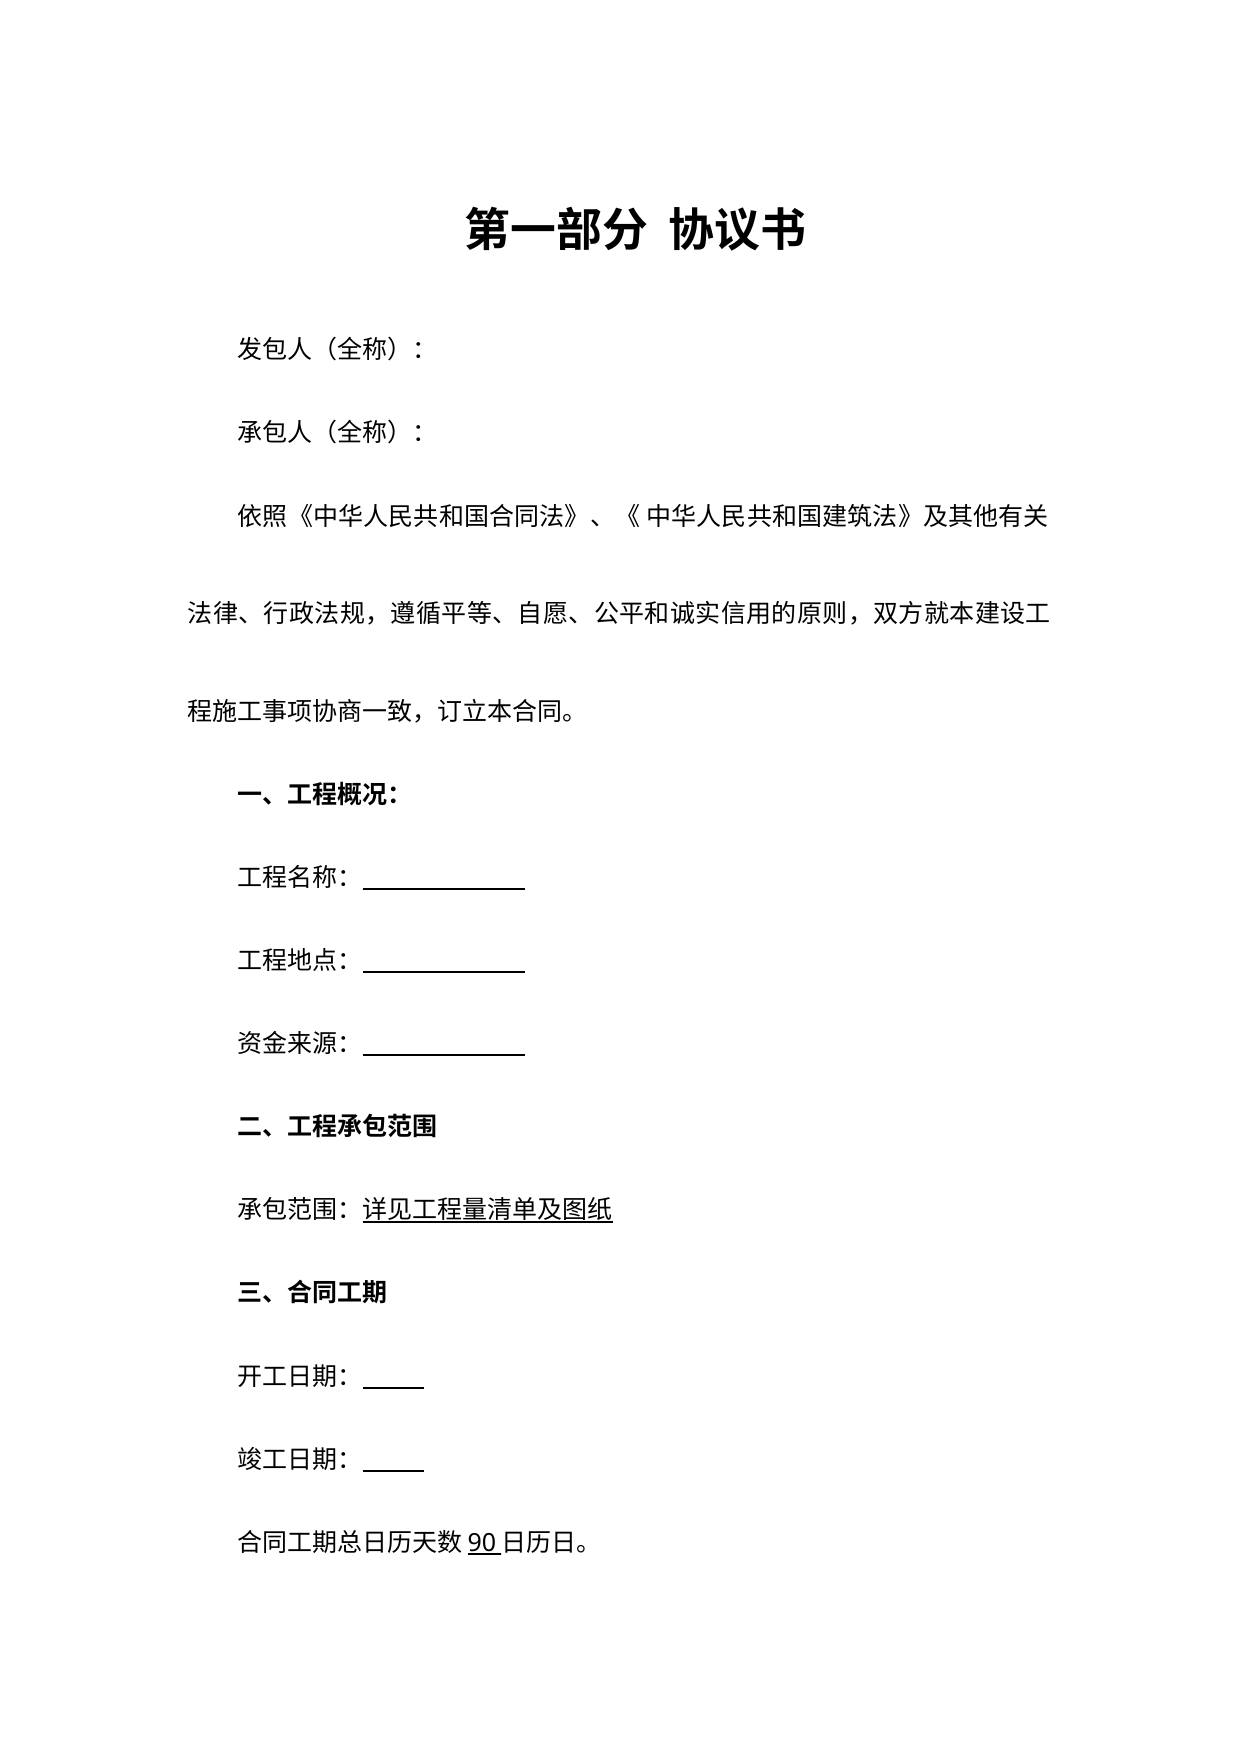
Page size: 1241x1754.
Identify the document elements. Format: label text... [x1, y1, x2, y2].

text 开工日期： [187, 1342, 1053, 1407]
text 一、工程概况： [187, 760, 1053, 825]
text 合同工期总日历天数90日历日。 [187, 1508, 1053, 1573]
text 工程名称： [187, 843, 1053, 908]
text 三、合同工期 [187, 1258, 1053, 1323]
text 承包范围：详见工程量清单及图纸 [187, 1175, 1053, 1240]
text 承包人（全称）： [187, 398, 1053, 463]
text 注：本合同样本仅供参考，具体内容由采购人和成交单位协商确定。 第一部分 协议书 [187, 178, 1053, 276]
text 二、工程承包范围 [187, 1092, 1053, 1157]
text 发包人（全称）： [187, 315, 1053, 380]
text 竣工日期： [187, 1425, 1053, 1490]
text 工程地点： [187, 926, 1053, 991]
text 资金来源： [187, 1009, 1053, 1074]
text 依照《中华人民共和国合同法》、《 中华人民共和国建筑法》及其他有关法律、行政法规，遵循平等、自愿、公平和诚实信用的原则，双方就本建设工程施工事项协商一致，订立本合同。 [187, 482, 1053, 742]
